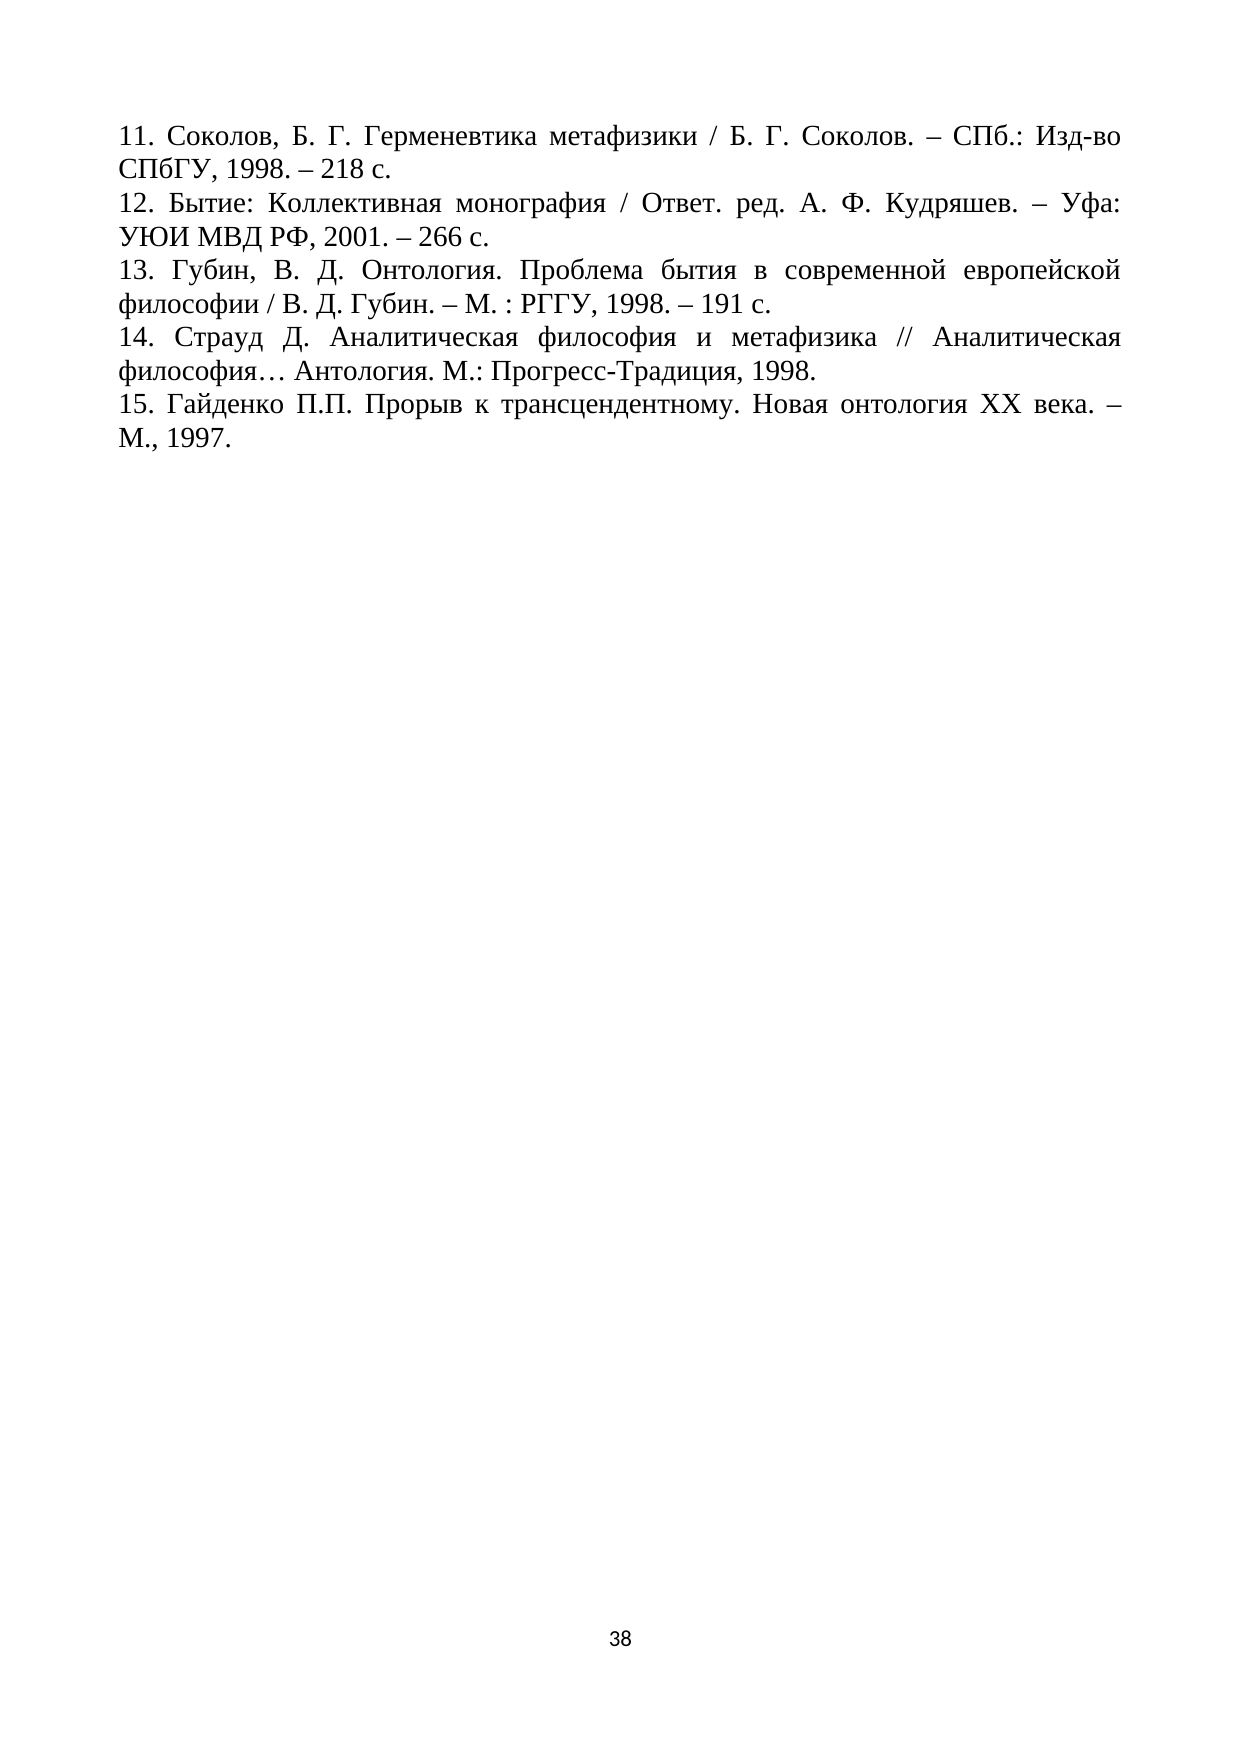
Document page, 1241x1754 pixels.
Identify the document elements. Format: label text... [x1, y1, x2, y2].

text 15. Гайденко П.П. Прорыв к трансцендентному. Новая онтология XX века. – М., 1997. [118, 386, 1122, 453]
text 14. Страуд Д. Аналитическая философия и метафизика // Аналитическая философия… Антология. М.: Прогресс-Традиция, 1998. [118, 319, 1122, 386]
text 11. Соколов, Б. Г. Герменевтика метафизики / Б. Г. Соколов. – СПб.: Изд-во СПбГУ, 1998. – 218 с. [118, 118, 1122, 185]
text 12. Бытие: Коллективная монография / Ответ. ред. А. Ф. Кудряшев. – Уфа: УЮИ МВД РФ, 2001. – 266 с. [118, 185, 1122, 252]
text 13. Губин, В. Д. Онтология. Проблема бытия в современной европейской философии / В. Д. Губин. – М. : РГГУ, 1998. – 191 с. [118, 252, 1122, 319]
